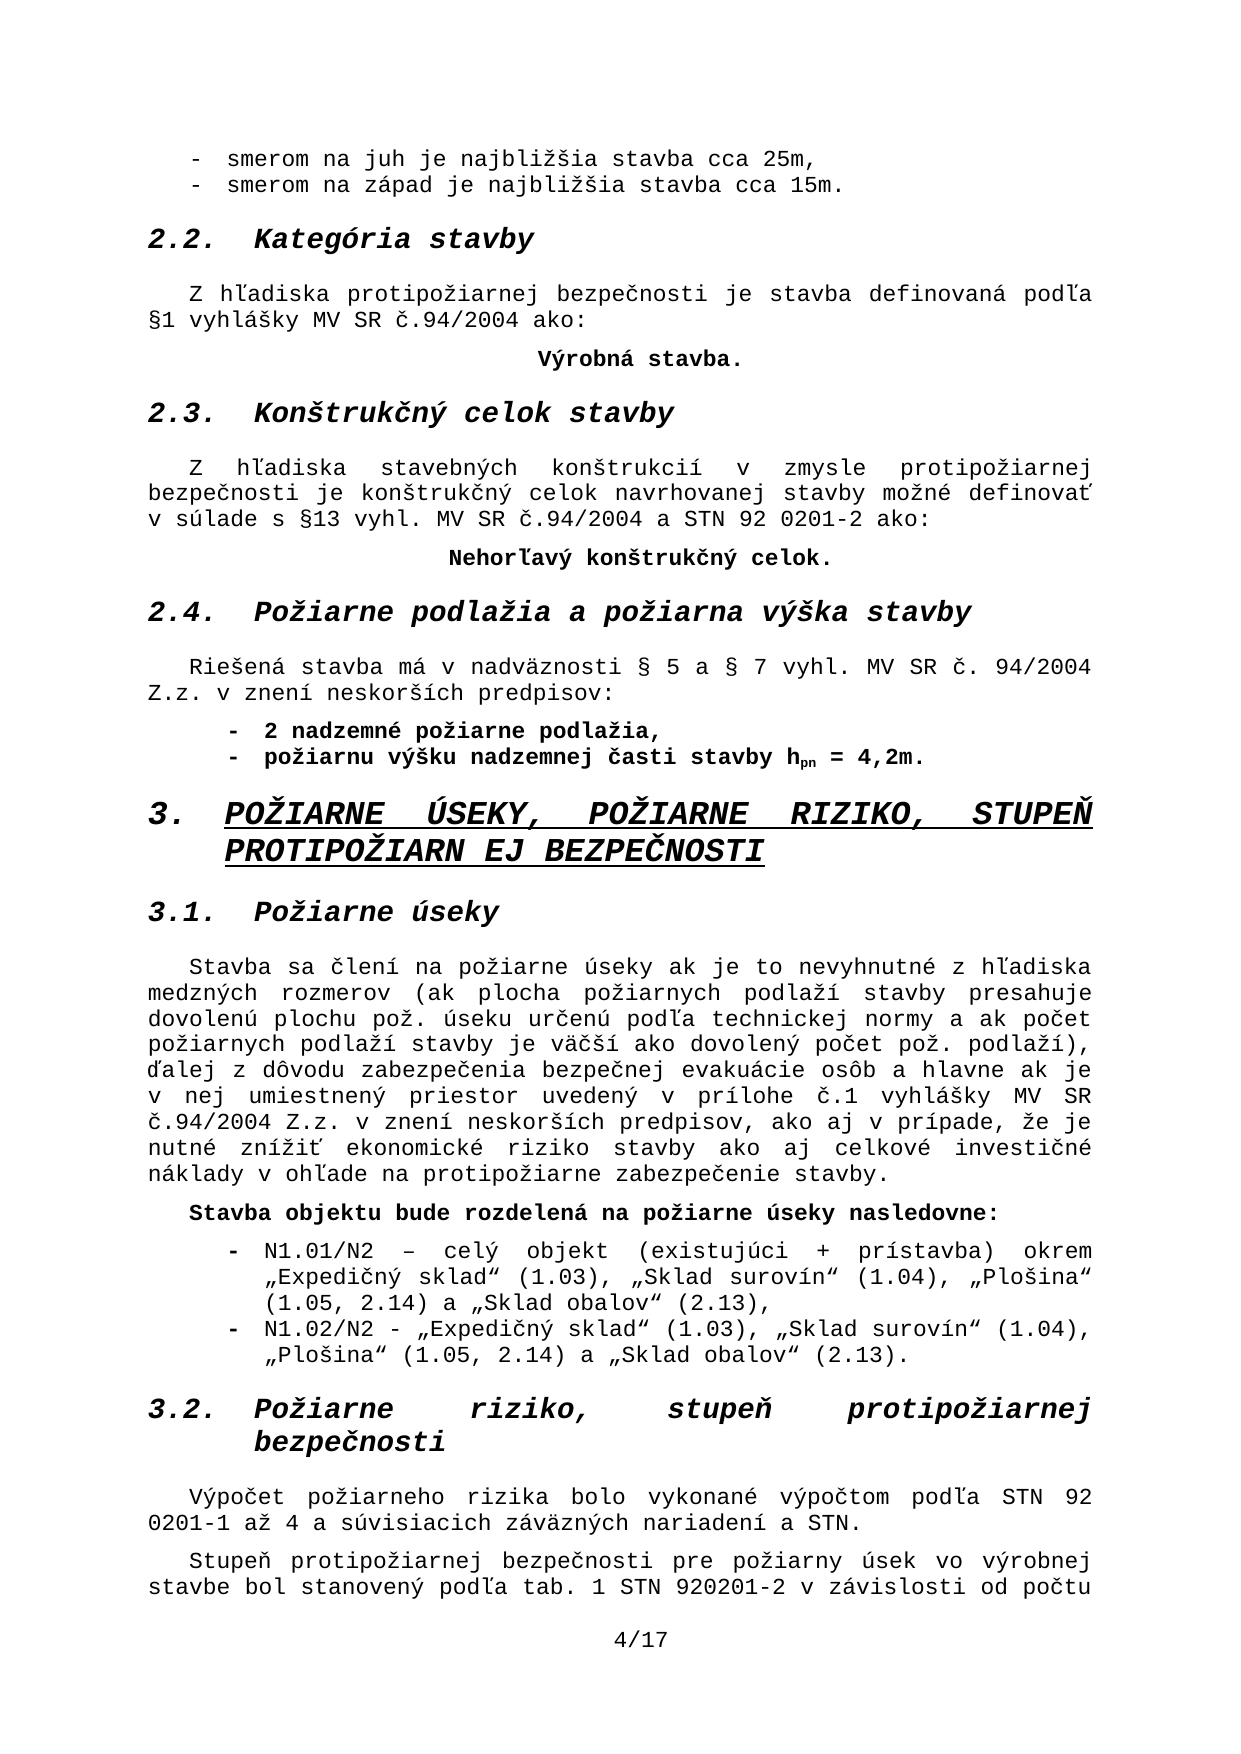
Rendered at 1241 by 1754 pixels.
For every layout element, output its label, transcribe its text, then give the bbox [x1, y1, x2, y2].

subtitle Konštrukčný celok stavby [148, 398, 1093, 431]
subtitle Požiarne riziko, stupeň protipožiarnej bezpečnosti [148, 1394, 1093, 1460]
list 2 nadzemné požiarne podlažia, [226, 719, 1093, 745]
subtitle Kategória stavby [148, 224, 1093, 257]
list smerom na západ je najbližšia stavba cca 15m. [189, 173, 1093, 199]
list N1.01/N2 – celý objekt (existujúci + prístavba) okrem „Expedičný sklad“ (1.03), „Sklad surovín“ (1.04), „Plošina“ (1.05, 2.14) a „Sklad obalov“ (2.13), [226, 1239, 1093, 1317]
subtitle Požiarne úseky [148, 897, 1093, 930]
text Stavba objektu bude rozdelená na požiarne úseky nasledovne: [148, 1201, 1093, 1227]
text Stavba sa člení na požiarne úseky ak je to nevyhnutné z hľadiska medzných rozmerov (ak plocha požiarnych podlaží stavby presahuje dovolenú plochu pož. úseku určenú podľa technickej normy a ak počet požiarnych podlaží stavby je väčší ako dovolený počet pož. podlaží), ďalej z dôvodu zabezpečenia bezpečnej evakuácie osôb a hlavne ak je v nej umiestnený priestor uvedený v prílohe č.1 vyhlášky MV SR č.94/2004 Z.z. v znení neskorších predpisov, ako aj v prípade, že je nutné znížiť ekonomické riziko stavby ako aj celkové investičné náklady v ohľade na protipožiarne zabezpečenie stavby. [148, 955, 1093, 1188]
subtitle Požiarne podlažia a požiarna výška stavby [148, 597, 1093, 630]
text Z hľadiska protipožiarnej bezpečnosti je stavba definovaná podľa §1 vyhlášky MV SR č.94/2004 ako: [148, 282, 1093, 334]
list požiarnu výšku nadzemnej časti stavby hpn = 4,2m. [226, 745, 1093, 771]
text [148, 1549, 1093, 1601]
subtitle Požiarne úseky, požiarne riziko, stupeň protipožiarn ej bezpečnosti [148, 796, 1093, 872]
text Výpočet požiarneho rizika bolo vykonané výpočtom podľa STN 92 0201-1 až 4 a súvisiacich záväzných nariadení a STN. [148, 1485, 1093, 1537]
list N1.02/N2 - „Expedičný sklad“ (1.03), „Sklad surovín“ (1.04), „Plošina“ (1.05, 2.14) a „Sklad obalov“ (2.13). [226, 1317, 1093, 1369]
list smerom na juh je najbližšia stavba cca 25m, [189, 148, 1093, 173]
text Riešená stavba má v nadväznosti § 5 a § 7 vyhl. MV SR č. 94/2004 Z.z. v znení neskorších predpisov: [148, 655, 1093, 707]
text Výrobná stavba. [148, 347, 1093, 373]
text Nehorľavý konštrukčný celok. [148, 546, 1093, 572]
text Z hľadiska stavebných konštrukcií v zmysle protipožiarnej bezpečnosti je konštrukčný celok navrhovanej stavby možné definovať v súlade s §13 vyhl. MV SR č.94/2004 a STN 92 0201-2 ako: [148, 456, 1093, 534]
